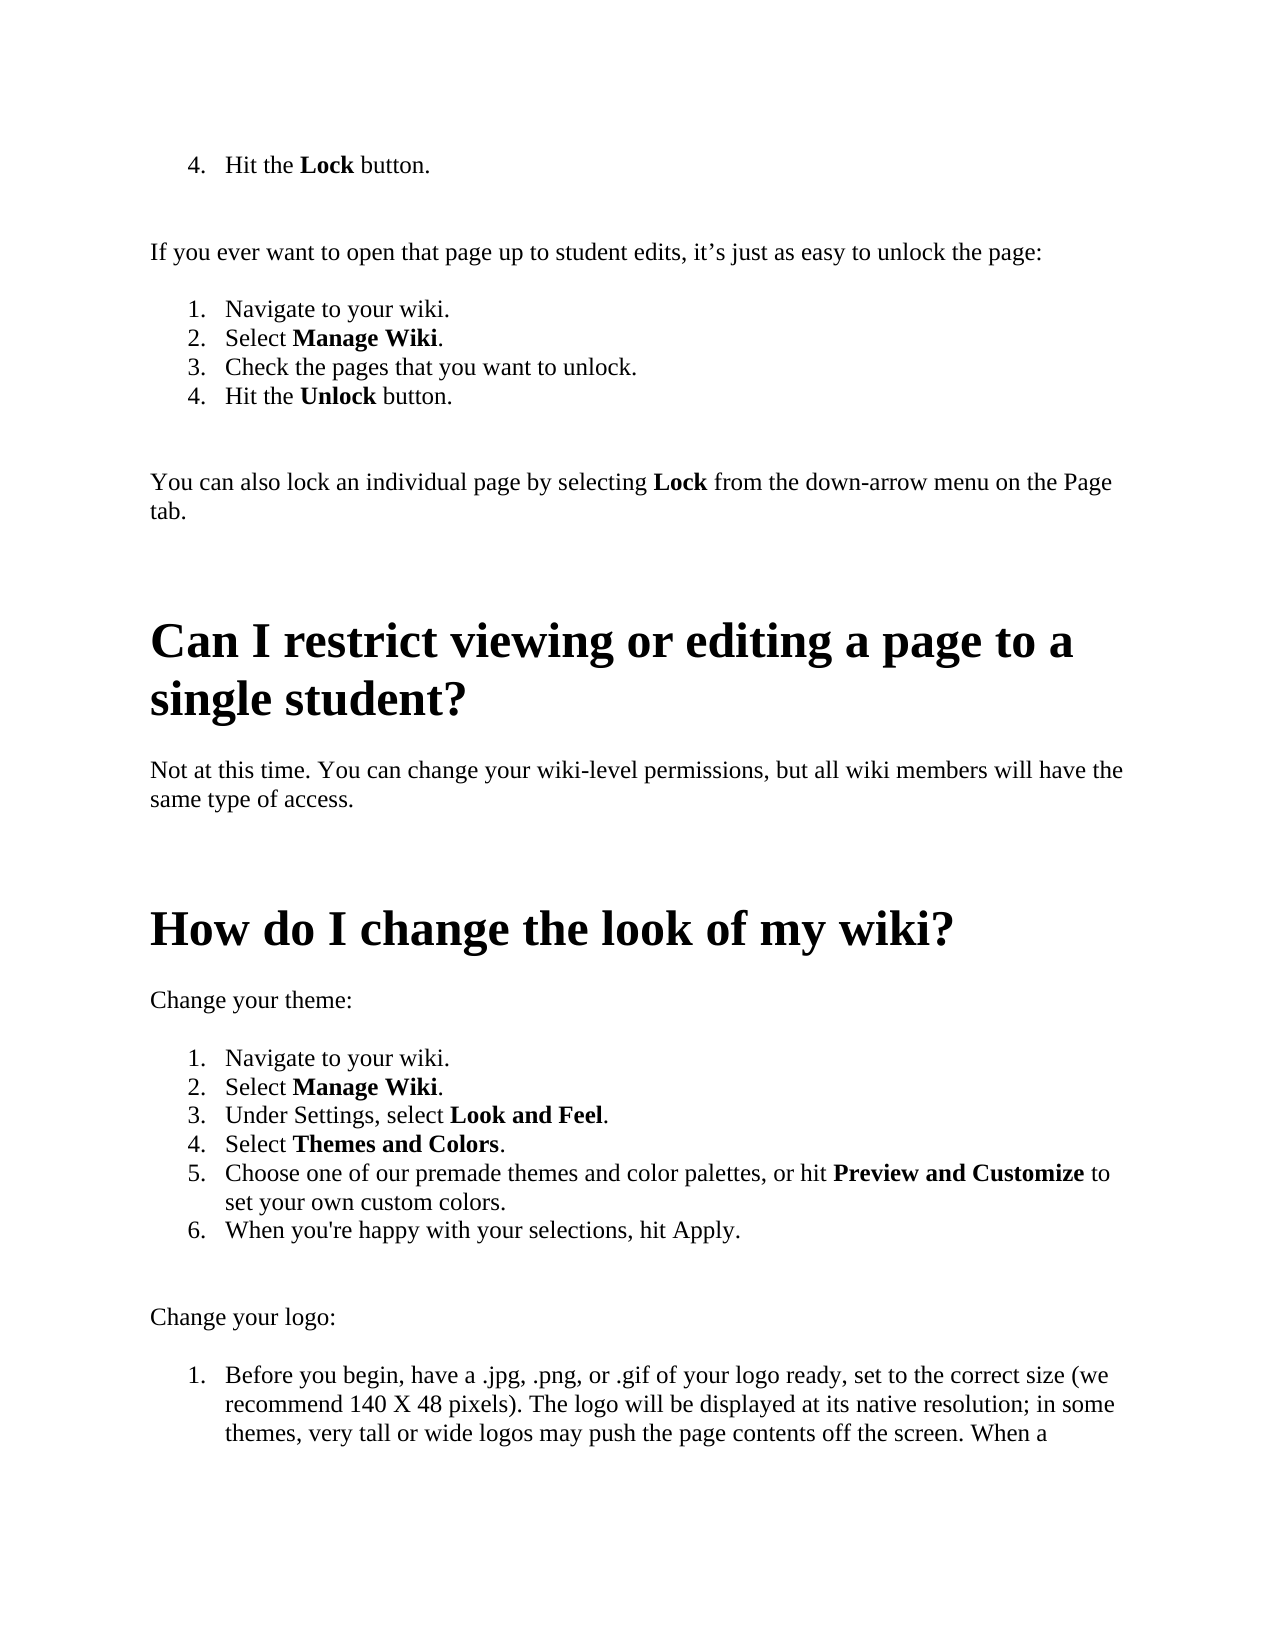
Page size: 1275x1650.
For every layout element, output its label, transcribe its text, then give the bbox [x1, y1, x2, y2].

text You can also lock an individual page by selecting Lock from the down-arrow menu on the Page tab. [150, 439, 1125, 582]
text Not at this time. You can change your wiki-level permissions, but all wiki members will have the same type of access. [150, 755, 1125, 869]
list Choose one of our premade themes and color palettes, or hit Preview and Customize to set your own custom colors. [187, 1158, 1125, 1216]
text How do I change the look of my wiki? [150, 898, 1125, 956]
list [187, 1360, 1125, 1446]
list Hit the Lock button. [187, 150, 1125, 179]
list Select Manage Wiki. [187, 323, 1125, 352]
list Navigate to your wiki. [187, 1043, 1125, 1072]
list Select Themes and Colors. [187, 1129, 1125, 1158]
list Navigate to your wiki. [187, 294, 1125, 323]
text If you ever want to open that page up to student edits, it’s just as easy to unlock the page: [150, 208, 1125, 265]
list When you're happy with your selections, hit Apply. [187, 1216, 1125, 1244]
text Change your theme: [150, 985, 1125, 1014]
list Select Manage Wiki. [187, 1072, 1125, 1101]
list Under Settings, select Look and Feel. [187, 1101, 1125, 1129]
list Check the pages that you want to unlock. [187, 352, 1125, 381]
text Change your logo: [150, 1273, 1125, 1331]
text Can I restrict viewing or editing a page to a single student? [150, 611, 1125, 726]
list Hit the Unlock button. [187, 381, 1125, 409]
